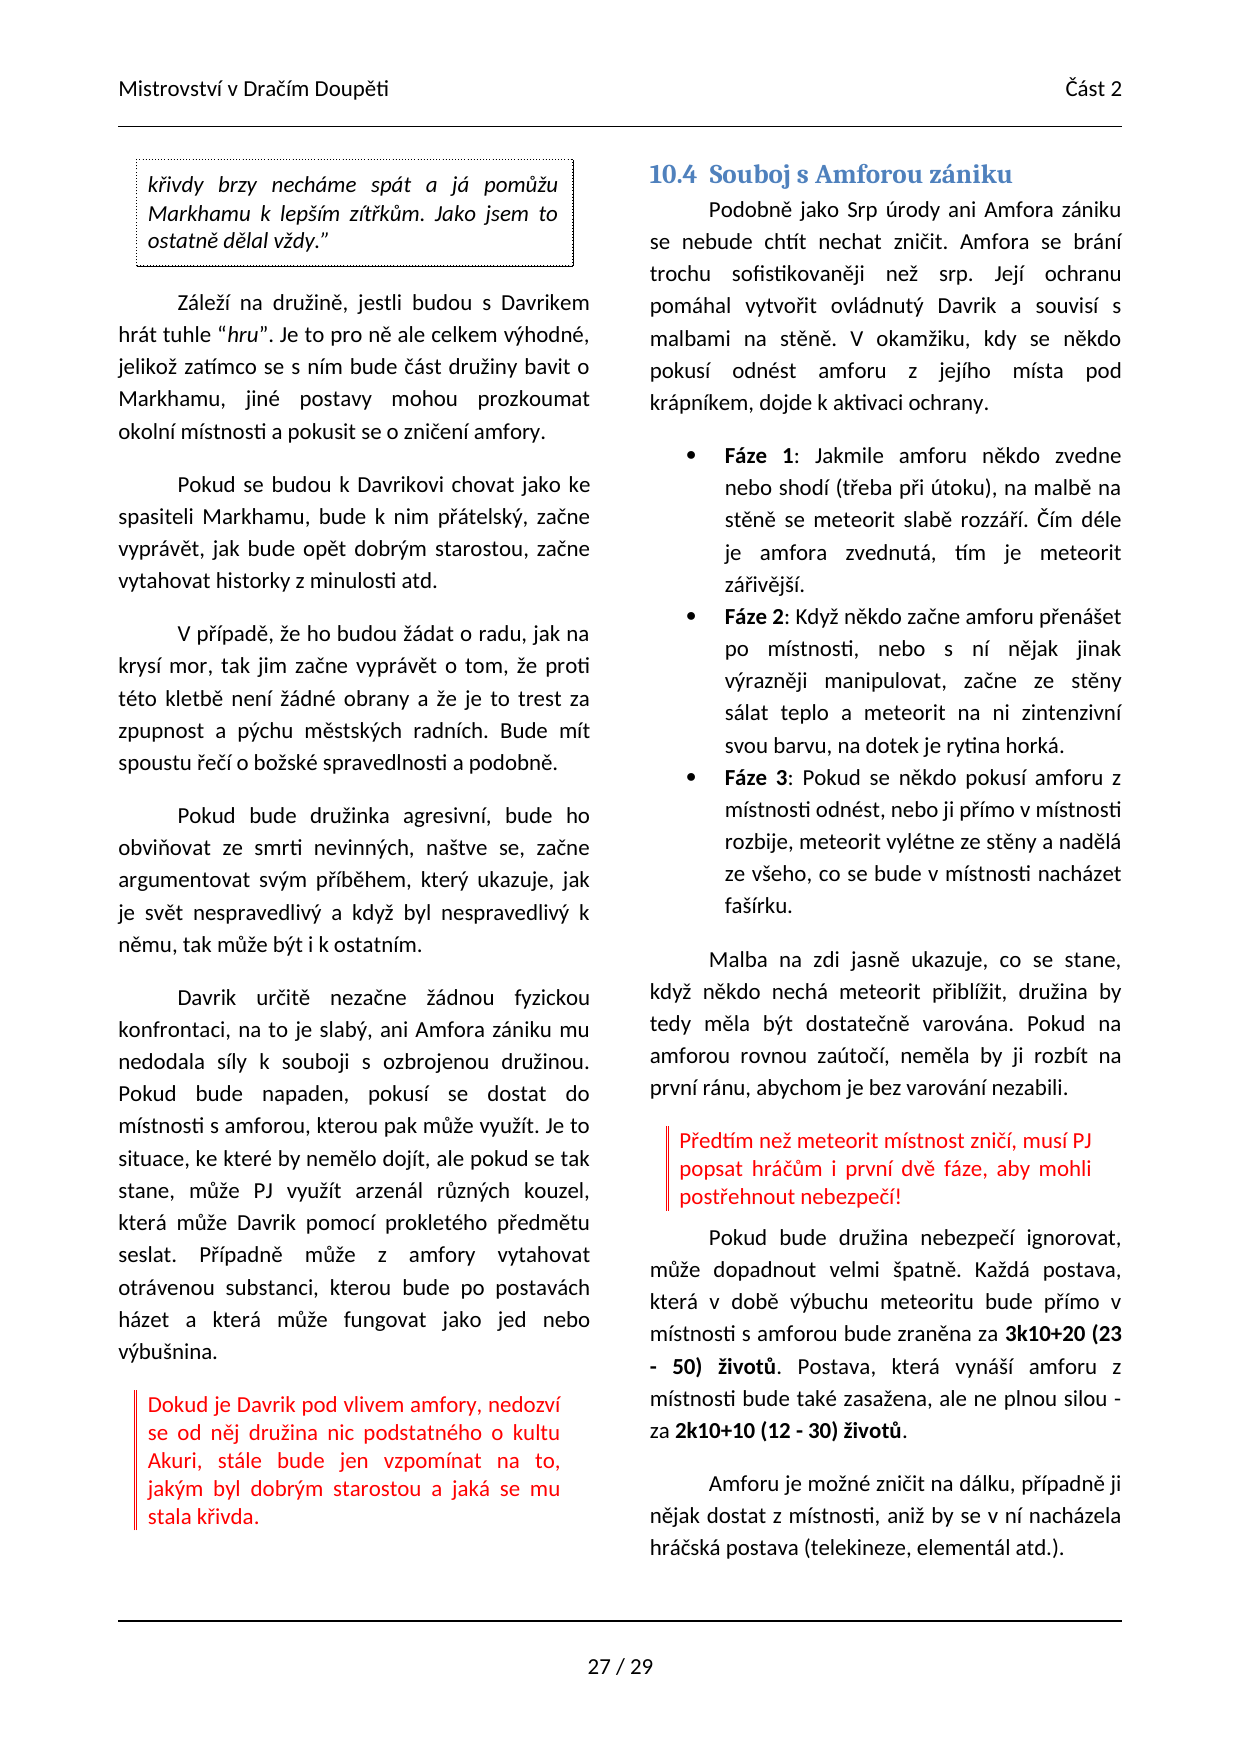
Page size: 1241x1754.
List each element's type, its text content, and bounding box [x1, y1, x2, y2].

text Předtím než meteorit místnost zničí, musí PJ popsat hráčům i první dvě fáze, aby mohli postřehnout nebezpečí! [669, 1126, 1092, 1211]
text Záleží na družině, jestli budou s Davrikem hrát tuhle “hru”. Je to pro ně ale celkem výhodné, jelikož zatímco se s ním bude část družiny bavit o Markhamu, jiné postavy mohou prozkoumat okolní místnosti a pokusit se o zničení amfory. [118, 288, 591, 445]
text Podobně jako Srp úrody ani Amfora zániku se nebude chtít nechat zničit. Amfora se brání trochu sofistikovaněji než srp. Její ochranu pomáhal vytvořit ovládnutý Davrik a souvisí s malbami na stěně. V okamžiku, kdy se někdo pokusí odnést amforu z jejího místa pod krápníkem, dojde k aktivaci ochrany. [649, 195, 1122, 416]
text Davrik určitě nezačne žádnou fyzickou konfrontaci, na to je slabý, ani Amfora zániku mu nedodala síly k souboji s ozbrojenou družinou. Pokud bude napaden, pokusí se dostat do místnosti s amforou, kterou pak může využít. Je to situace, ke které by nemělo dojít, ale pokud se tak stane, může PJ využít arzenál různých kouzel, která může Davrik pomocí prokletého předmětu seslat. Případně může z amfory vytahovat otrávenou substanci, kterou bude po postavách házet a která může fungovat jako jed nebo výbušnina. [118, 983, 591, 1365]
text Pokud se budou k Davrikovi chovat jako ke spasiteli Markhamu, bude k nim přátelský, začne vyprávět, jak bude opět dobrým starostou, začne vytahovat historky z minulosti atd. [118, 470, 591, 594]
text V případě, že ho budou žádat o radu, jak na krysí mor, tak jim začne vyprávět o tom, že proti této kletbě není žádné obrany a že je to trest za zpupnost a pýchu městských radních. Bude mít spoustu řečí o božské spravedlnosti a podobně. [118, 619, 591, 776]
text Pokud bude družinka agresivní, bude ho obviňovat ze smrti nevinných, naštve se, začne argumentovat svým příběhem, který ukazuje, jak je svět nespravedlivý a když byl nespravedlivý k němu, tak může být i k ostatním. [118, 801, 591, 958]
list Fáze 3: Pokud se někdo pokusí amforu z místnosti odnést, nebo ji přímo v místnosti rozbije, meteorit vylétne ze stěny a nadělá ze všeho, co se bude v místnosti nacházet fašírku. [687, 763, 1122, 920]
text Malba na zdi jasně ukazuje, co se stane, když někdo nechá meteorit přiblížit, družina by tedy měla být dostatečně varována. Pokud na amforou rovnou zaútočí, neměla by ji rozbít na první ránu, abychom je bez varování nezabili. [649, 945, 1122, 1101]
subtitle Souboj s Amforou zániku [649, 159, 1122, 190]
text Dokud je Davrik pod vlivem amfory, nedozví se od něj družina nic podstatného o kultu Akuri, stále bude jen vzpomínat na to, jakým byl dobrým starostou a jaká se mu stala křivda. [137, 1390, 561, 1530]
text Amforu je možné zničit na dálku, případně ji nějak dostat z místnosti, aniž by se v ní nacházela hráčská postava (telekineze, elementál atd.). [649, 1469, 1122, 1562]
text Pokud bude družina nebezpečí ignorovat, může dopadnout velmi špatně. Každá postava, která v době výbuchu meteoritu bude přímo v místnosti s amforou bude zraněna za 3k10+20 (23 - 50) životů. Postava, která vynáší amforu z místnosti bude také zasažena, ale ne plnou silou - za 2k10+10 (12 - 30) životů. [649, 1223, 1122, 1444]
list Fáze 2: Když někdo začne amforu přenášet po místnosti, nebo s ní nějak jinak výrazněji manipulovat, začne ze stěny sálat teplo a meteorit na ni zintenzivní svou barvu, na dotek je rytina horká. [687, 602, 1122, 759]
list Fáze 1: Jakmile amforu někdo zvedne nebo shodí (třeba při útoku), na malbě na stěně se meteorit slabě rozzáří. Čím déle je amfora zvednutá, tím je meteorit zářivější. [687, 441, 1122, 598]
